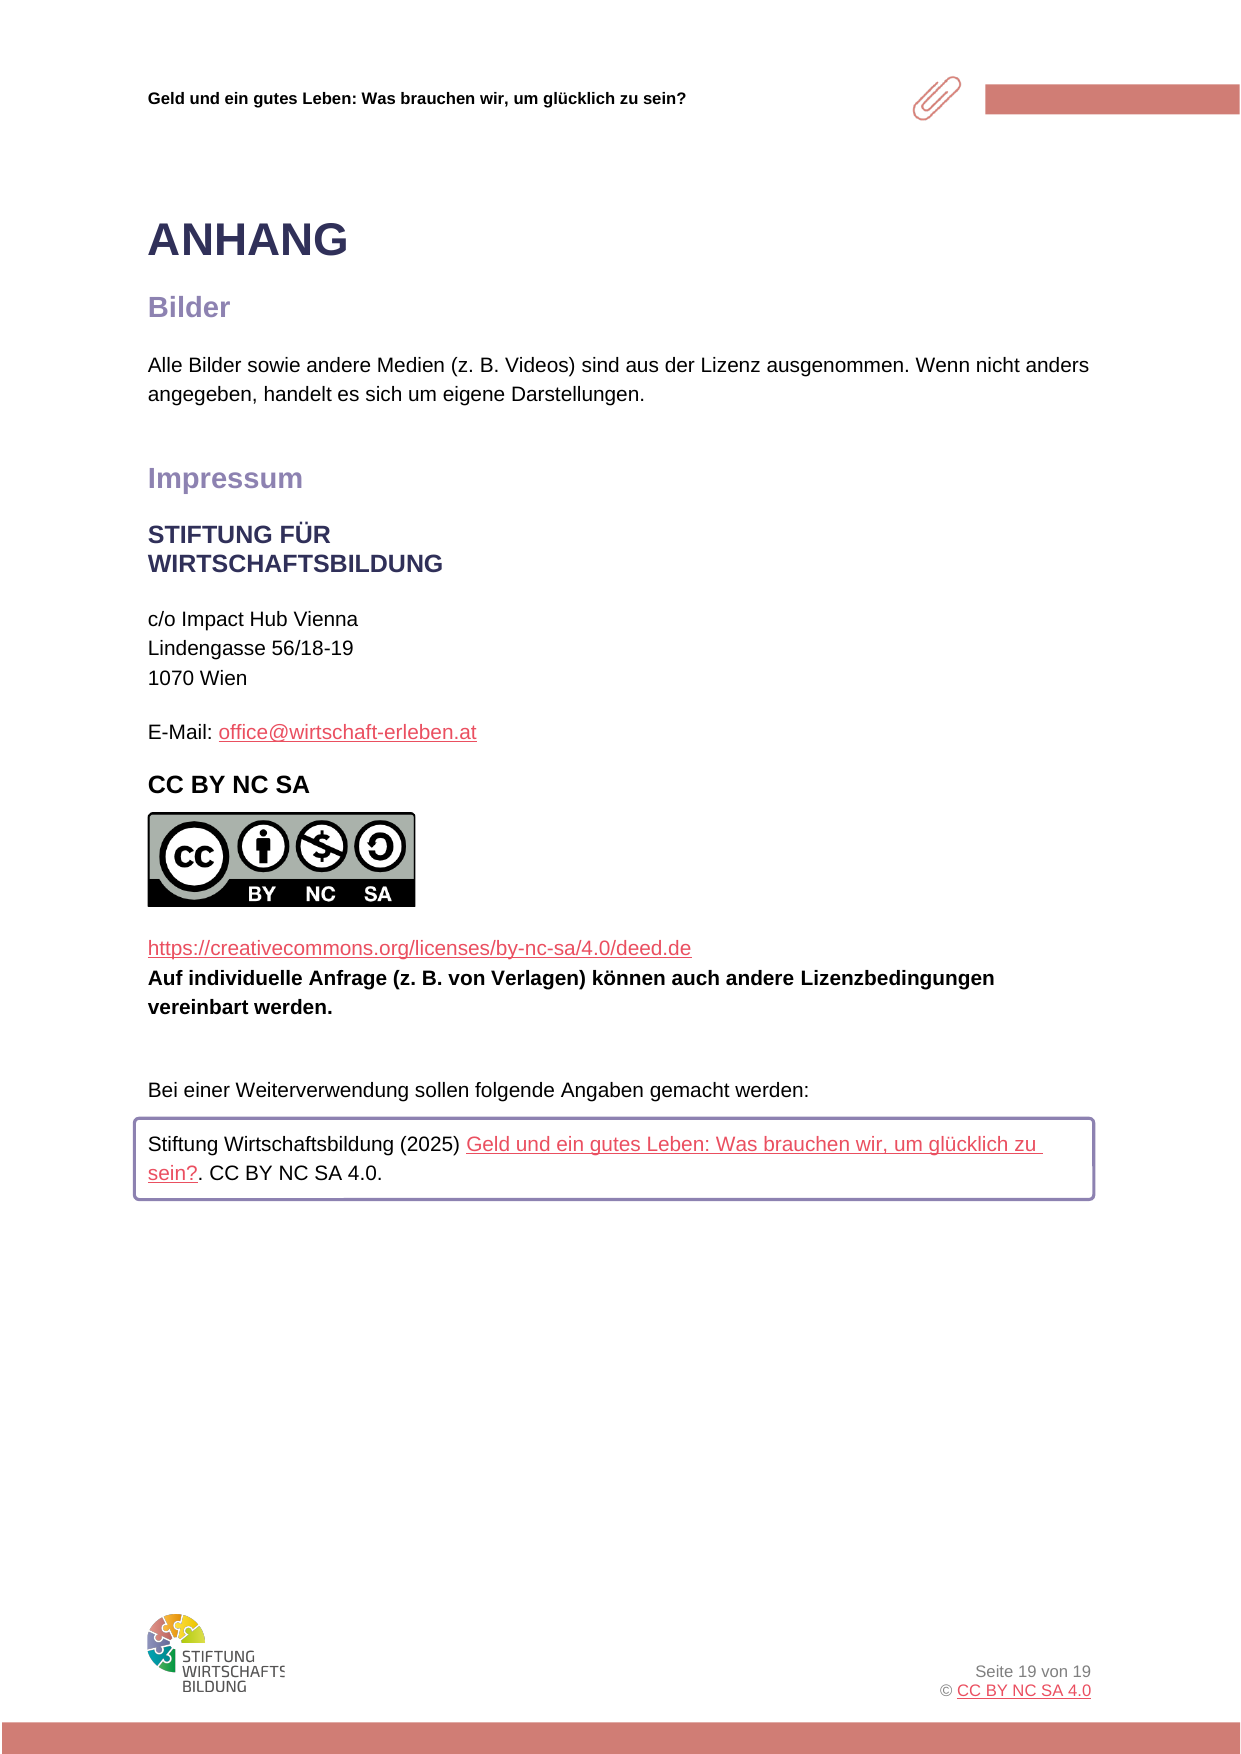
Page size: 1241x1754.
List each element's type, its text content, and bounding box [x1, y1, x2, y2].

picture [911, 73, 962, 123]
text c/o Impact Hub Vienna Lindengasse 56/18-19 1070 Wien [148, 603, 1093, 691]
text https://creativecommons.org/licenses/by-nc-sa/4.0/deed.de Auf individuelle Anfrage (z. B. von Verlagen) können auch andere Lizenzbedingungen vereinbart werden. [148, 932, 1093, 1020]
text Stiftung Wirtschaftsbildung (2025) Geld und ein gutes Leben: Was brauchen wir, um glücklich zu sein?. CC BY NC SA 4.0. [148, 1128, 1092, 1187]
text CC BY NC SA [148, 770, 1093, 799]
text Impressum [148, 461, 1093, 495]
text Alle Bilder sowie andere Medien (z. B. Videos) sind aus der Lizenz ausgenommen. Wenn nicht anders angegeben, handelt es sich um eigene Darstellungen. [148, 349, 1093, 407]
text E-Mail: office@wirtschaft-erleben.at [148, 716, 1093, 745]
subtitle Anhang [148, 213, 1093, 265]
text STIFTUNG FÜR WIRTSCHAFTSBILDUNG [148, 520, 1093, 578]
picture [147, 1613, 285, 1693]
picture [147, 812, 416, 907]
text Bei einer Weiterverwendung sollen folgende Angaben gemacht werden: [148, 1074, 1093, 1103]
subtitle Bilder [148, 290, 1093, 324]
